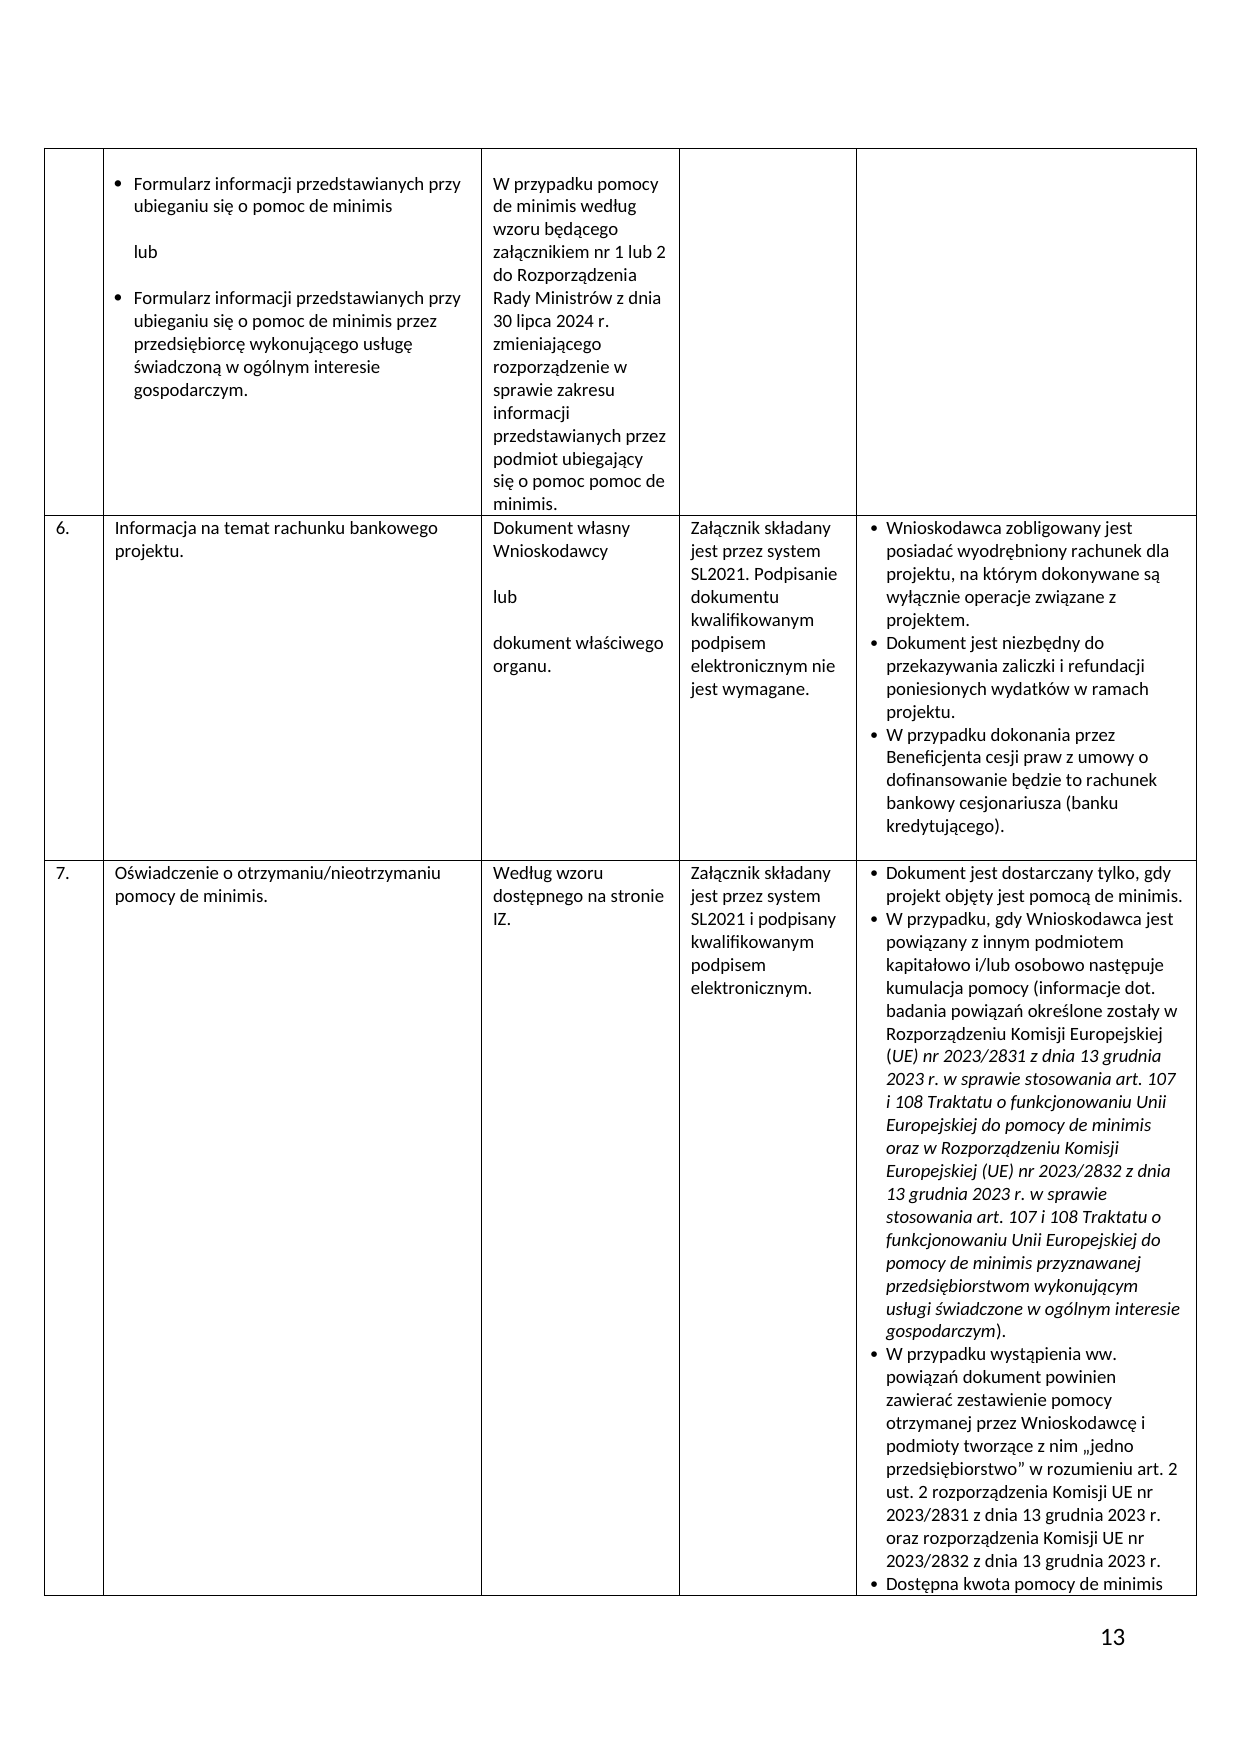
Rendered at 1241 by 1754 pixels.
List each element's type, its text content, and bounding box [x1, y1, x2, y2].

table_cell 5. [45, 149, 103, 515]
table_cell Informacja na temat rachunku bankowego projektu. [104, 516, 481, 860]
table_cell Załącznik składany jest przez system SL2021. Podpisanie dokumentu kwalifikowanym podpisem elektronicznym nie jest wymagane. [680, 516, 856, 860]
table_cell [482, 861, 679, 1594]
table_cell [104, 149, 481, 515]
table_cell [857, 149, 1196, 515]
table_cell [680, 861, 856, 1594]
table_cell 7. [45, 861, 103, 1594]
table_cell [482, 149, 679, 515]
table_cell Wnioskodawca zobligowany jest posiadać wyodrębniony rachunek dla projektu, na którym dokonywane są wyłącznie operacje związane z projektem. Dokument jest niezbędny do przekazywania zaliczki i refundacji poniesionych wydatków w ramach projektu. W przypadku dokonania przez Beneficjenta cesji praw z umowy o dofinansowanie będzie to rachunek bankowy cesjonariusza (banku kredytującego). [857, 516, 1196, 860]
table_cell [680, 149, 856, 515]
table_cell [857, 861, 1196, 1594]
table_cell Dokument własny Wnioskodawcy lub dokument właściwego organu. [482, 516, 679, 860]
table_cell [104, 861, 481, 1594]
table_cell 6. [45, 516, 103, 860]
